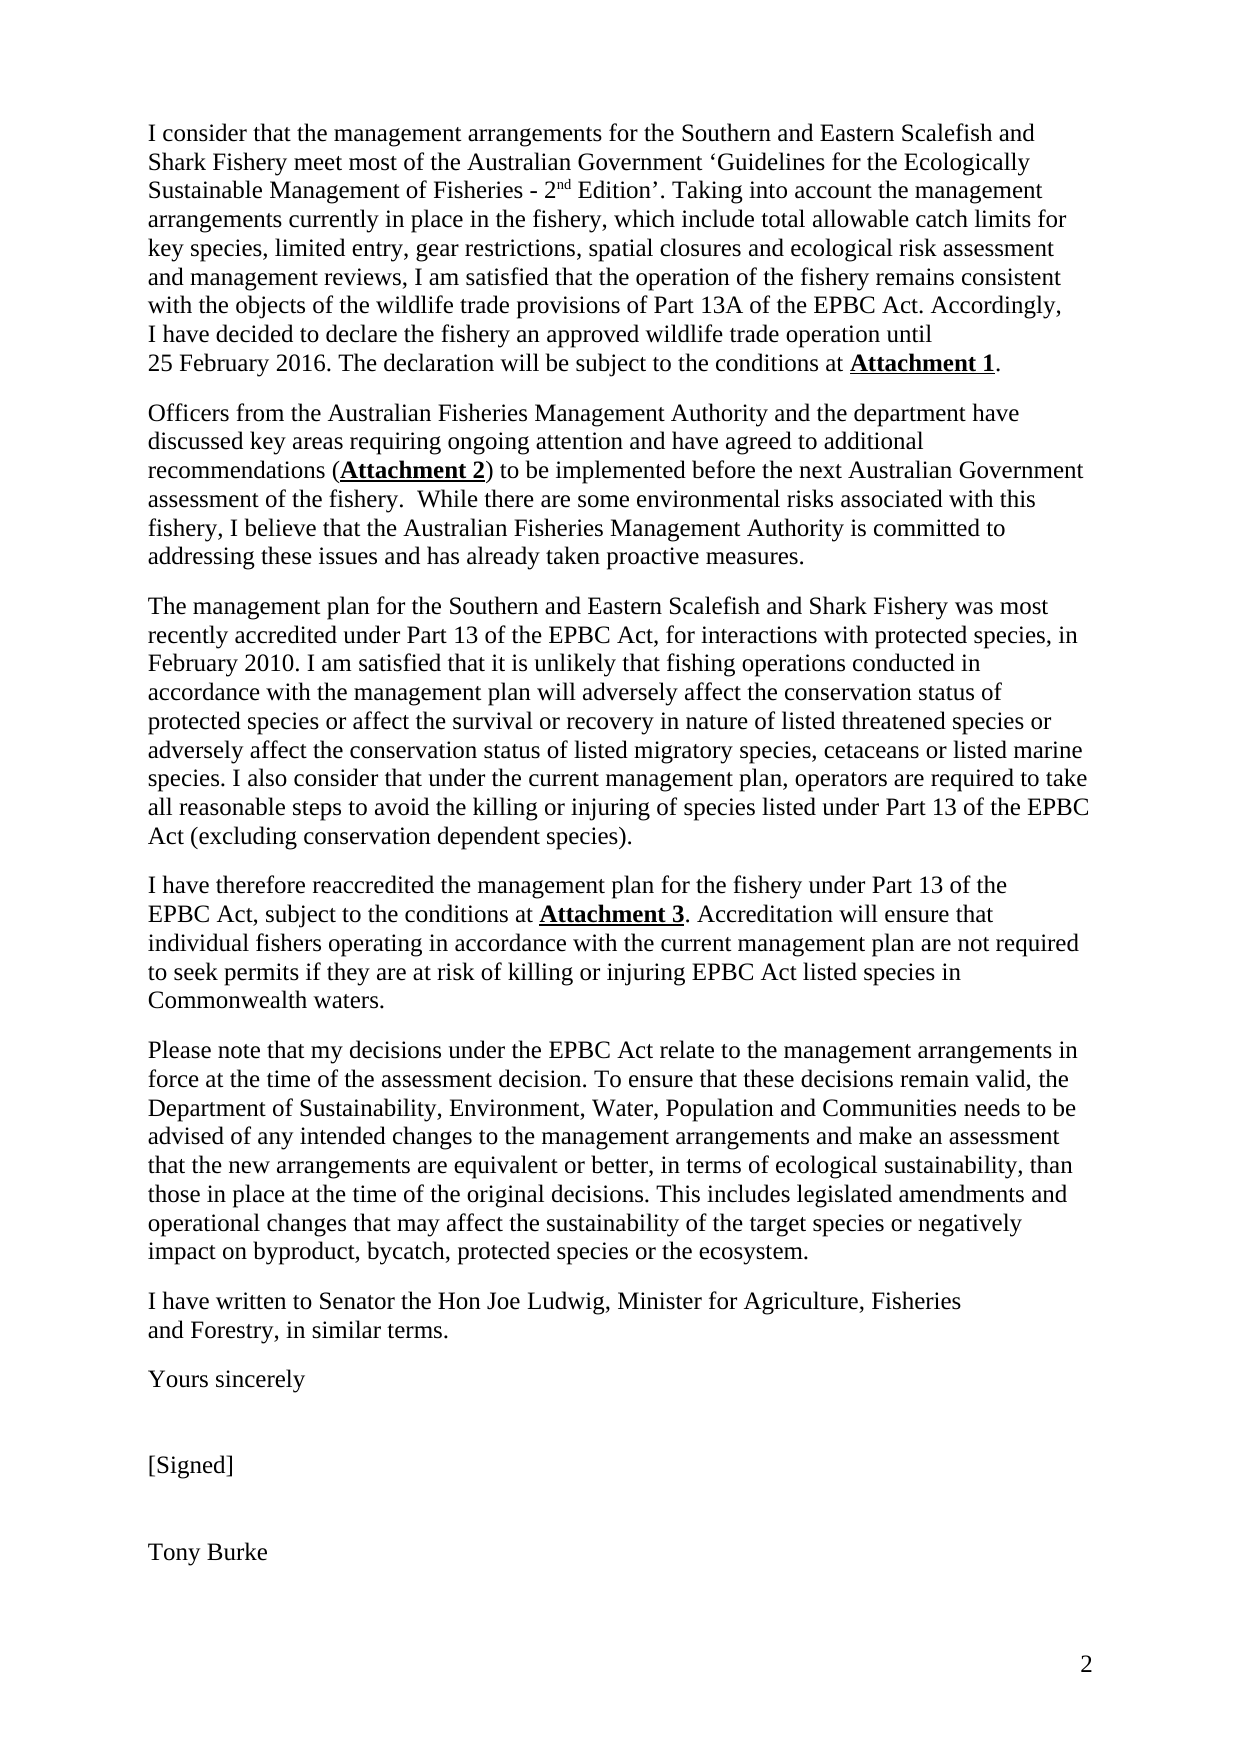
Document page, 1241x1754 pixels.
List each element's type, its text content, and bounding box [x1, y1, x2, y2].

text I have written to Senator the Hon Joe Ludwig, Minister for Agriculture, Fisheries and Forestry, in similar terms. [148, 1286, 1092, 1343]
text Please note that my decisions under the EPBC Act relate to the management arrangements in force at the time of the assessment decision. To ensure that these decisions remain valid, the Department of Sustainability, Environment, Water, Population and Communities needs to be advised of any intended changes to the management arrangements and make an assessment that the new arrangements are equivalent or better, in terms of ecological sustainability, than those in place at the time of the original decisions. This includes legislated amendments and operational changes that may affect the sustainability of the target species or negatively impact on byproduct, bycatch, protected species or the ecosystem. [148, 1035, 1092, 1265]
text The management plan for the Southern and Eastern Scalefish and Shark Fishery was most recently accredited under Part 13 of the EPBC Act, for interactions with protected species, in February 2010. I am satisfied that it is unlikely that fishing operations conducted in accordance with the management plan will adversely affect the conservation status of protected species or affect the survival or recovery in nature of listed threatened species or adversely affect the conservation status of listed migratory species, cetaceans or listed marine species. I also consider that under the current management plan, operators are required to take all reasonable steps to avoid the killing or injuring of species listed under Part 13 of the EPBC Act (excluding conservation dependent species). [148, 591, 1092, 850]
text Officers from the Australian Fisheries Management Authority and the department have discussed key areas requiring ongoing attention and have agreed to additional recommendations (Attachment 2) to be implemented before the next Australian Government assessment of the fishery. While there are some environmental risks associated with this fishery, I believe that the Australian Fisheries Management Authority is committed to addressing these issues and has already taken proactive measures. [148, 398, 1092, 570]
text Yours sincerely [148, 1364, 1092, 1393]
text [Signed] [148, 1451, 1092, 1479]
text I have therefore reaccredited the management plan for the fishery under Part 13 of the EPBC Act, subject to the conditions at Attachment 3. Accreditation will ensure that individual fishers operating in accordance with the current management plan are not required to seek permits if they are at risk of killing or injuring EPBC Act listed species in Commonwealth waters. [148, 871, 1092, 1014]
text Tony Burke [148, 1537, 1092, 1566]
text I consider that the management arrangements for the Southern and Eastern Scalefish and Shark Fishery meet most of the Australian Government ‘Guidelines for the Ecologically Sustainable Management of Fisheries - 2nd Edition’. Taking into account the management arrangements currently in place in the fishery, which include total allowable catch limits for key species, limited entry, gear restrictions, spatial closures and ecological risk assessment and management reviews, I am satisfied that the operation of the fishery remains consistent with the objects of the wildlife trade provisions of Part 13A of the EPBC Act. Accordingly, I have decided to declare the fishery an approved wildlife trade operation until 25 February 2016. The declaration will be subject to the conditions at Attachment 1. [148, 118, 1092, 377]
